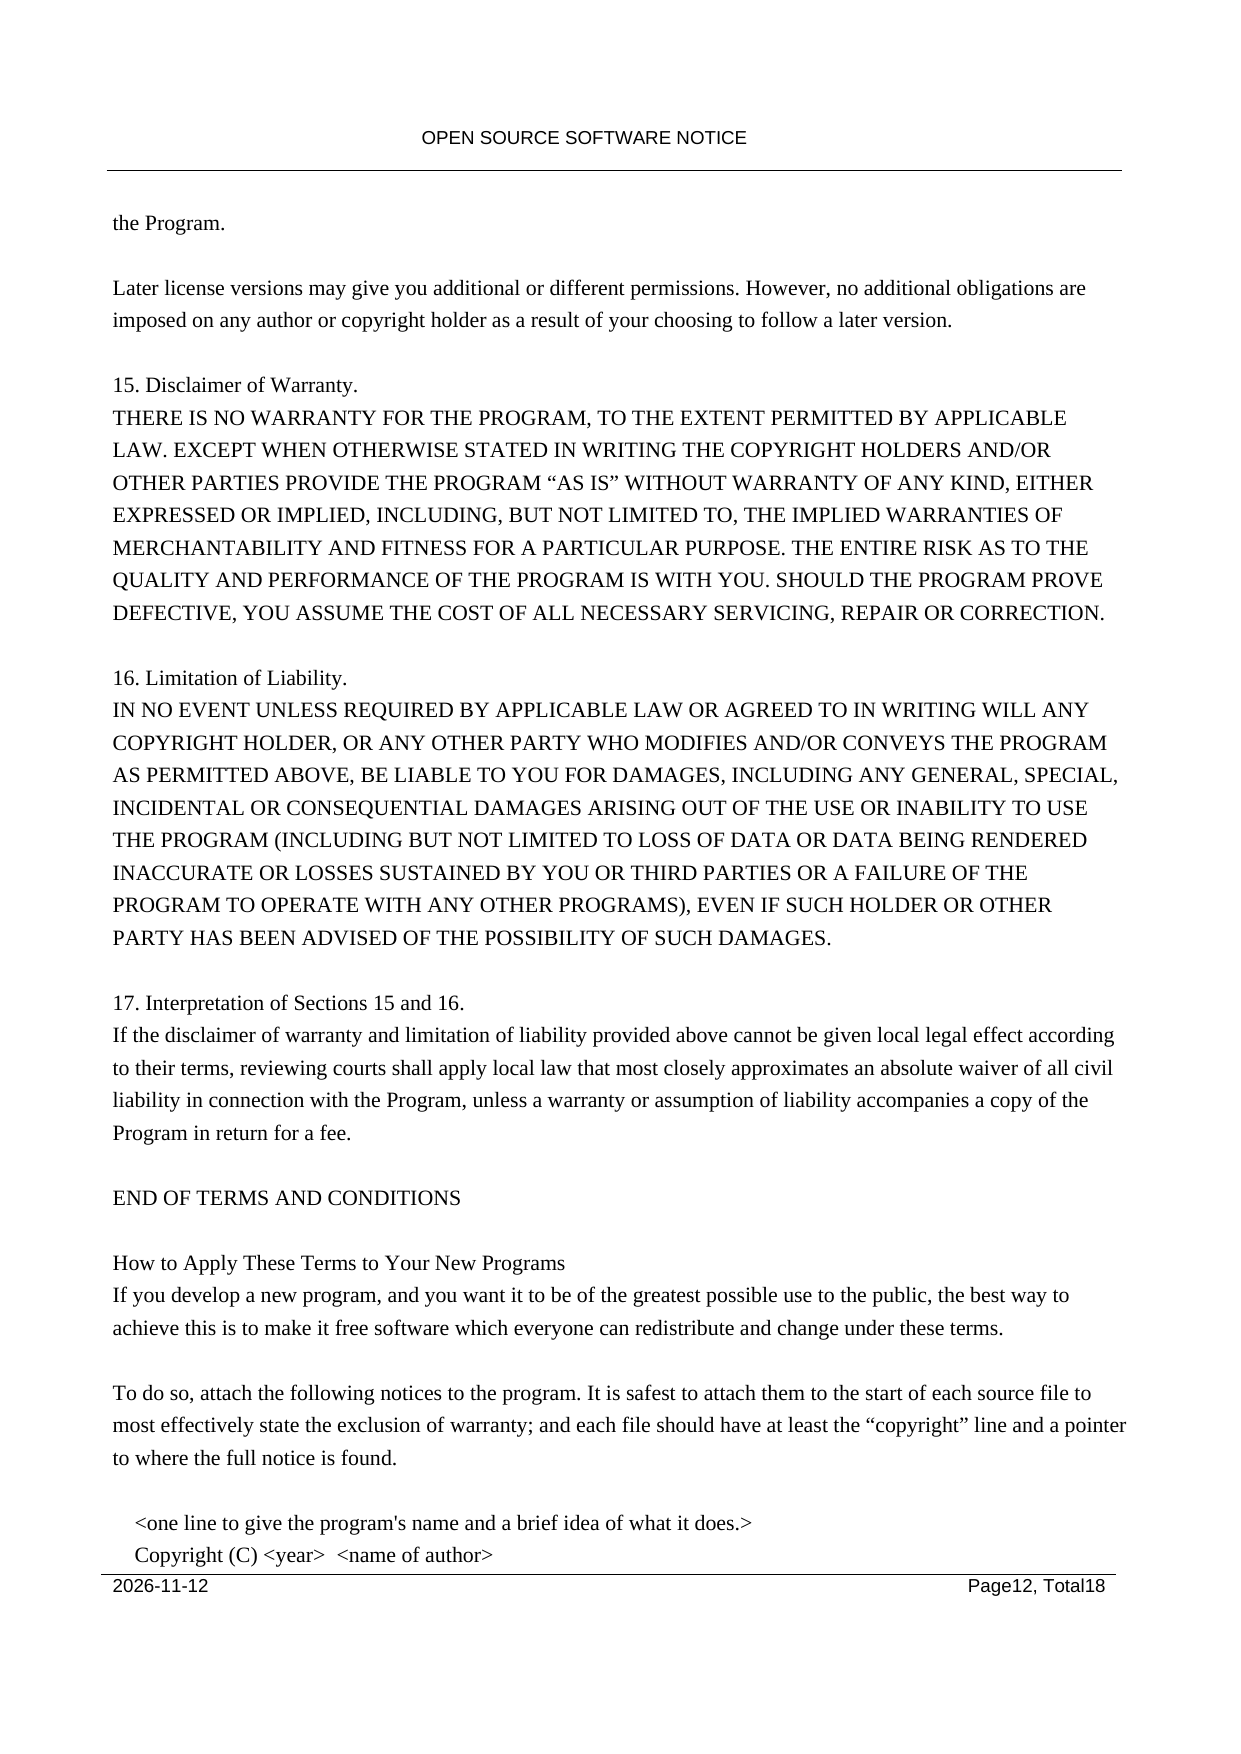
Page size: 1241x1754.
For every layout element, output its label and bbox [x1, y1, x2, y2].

text [112, 206, 1128, 1571]
